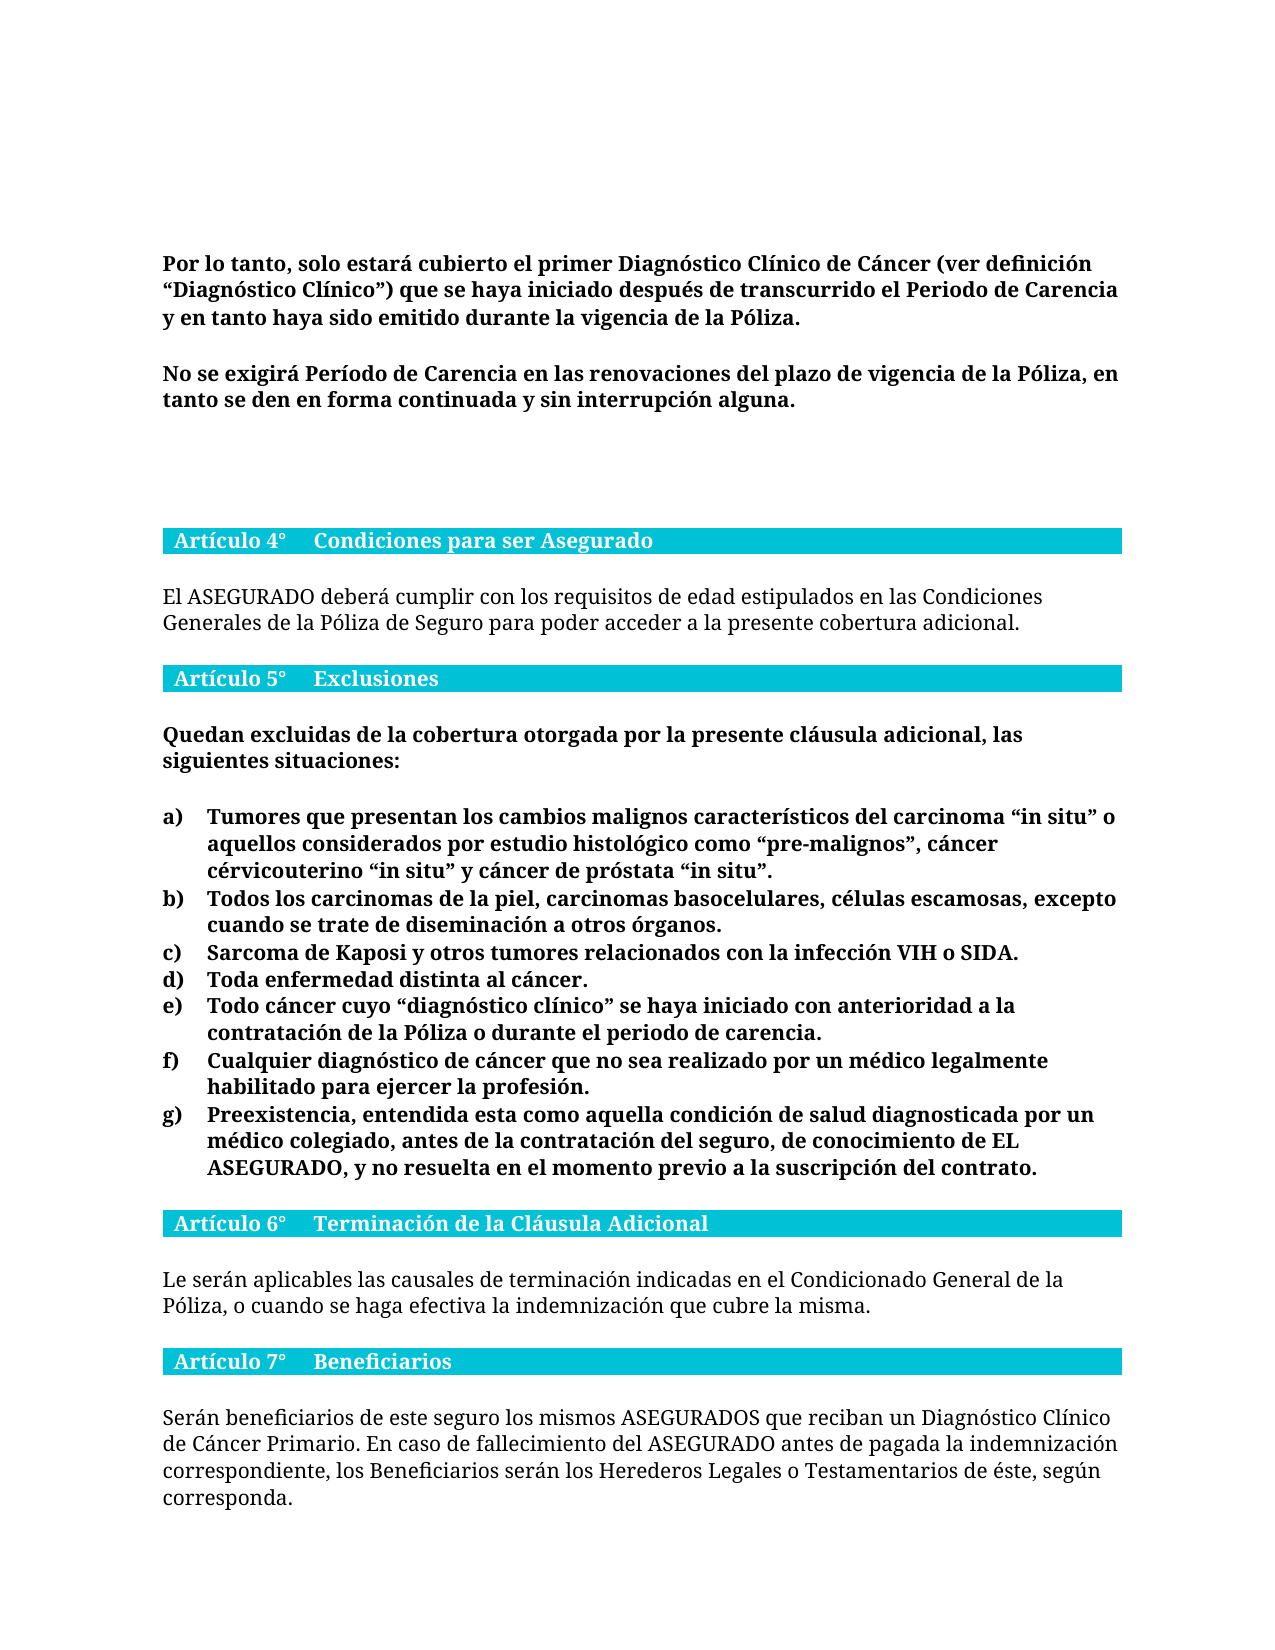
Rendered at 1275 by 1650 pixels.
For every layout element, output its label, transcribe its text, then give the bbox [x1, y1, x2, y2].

list Toda enfermedad distinta al cáncer. [162, 965, 1122, 992]
list Tumores que presentan los cambios malignos característicos del carcinoma “in situ” o aquellos considerados por estudio histológico como “pre-malignos”, cáncer cérvicouterino “in situ” y cáncer de próstata “in situ”. [162, 803, 1122, 884]
text Quedan excluidas de la cobertura otorgada por la presente cláusula adicional, las siguientes situaciones: [162, 721, 1122, 775]
list Preexistencia, entendida esta como aquella condición de salud diagnosticada por un médico colegiado, antes de la contratación del seguro, de conocimiento de EL ASEGURADO, y no resuelta en el momento previo a la suscripción del contrato. [162, 1101, 1122, 1182]
text No se exigirá Período de Carencia en las renovaciones del plazo de vigencia de la Póliza, en tanto se den en forma continuada y sin interrupción alguna. [162, 359, 1122, 414]
list Todos los carcinomas de la piel, carcinomas basocelulares, células escamosas, excepto cuando se trate de diseminación a otros órganos. [162, 884, 1122, 938]
text Le serán aplicables las causales de terminación indicadas en el Condicionado General de la Póliza, o cuando se haga efectiva la indemnización que cubre la misma. [162, 1266, 1122, 1319]
list Cualquier diagnóstico de cáncer que no sea realizado por un médico legalmente habilitado para ejercer la profesión. [162, 1046, 1122, 1101]
table_header Artículo 6° Terminación de la Cláusula Adicional [163, 1210, 1122, 1237]
table_header Artículo 4° Condiciones para ser Asegurado [163, 528, 1122, 554]
text El ASEGURADO deberá cumplir con los requisitos de edad estipulados en las Condiciones Generales de la Póliza de Seguro para poder acceder a la presente cobertura adicional. [162, 583, 1122, 637]
table_header Artículo 7° Beneficiarios [163, 1348, 1122, 1375]
text Por lo tanto, solo estará cubierto el primer Diagnóstico Clínico de Cáncer (ver definición “Diagnóstico Clínico”) que se haya iniciado después de transcurrido el Periodo de Carencia y en tanto haya sido emitido durante la vigencia de la Póliza. [162, 250, 1122, 331]
list Sarcoma de Kaposi y otros tumores relacionados con la infección VIH o SIDA. [162, 938, 1122, 965]
text Serán beneficiarios de este seguro los mismos ASEGURADOS que reciban un Diagnóstico Clínico de Cáncer Primario. En caso de fallecimiento del ASEGURADO antes de pagada la indemnización correspondiente, los Beneficiarios serán los Herederos Legales o Testamentarios de éste, según corresponda. [162, 1403, 1122, 1512]
list Todo cáncer cuyo “diagnóstico clínico” se haya iniciado con anterioridad a la contratación de la Póliza o durante el periodo de carencia. [162, 992, 1122, 1046]
table_header Artículo 5° Exclusiones [163, 665, 1122, 692]
